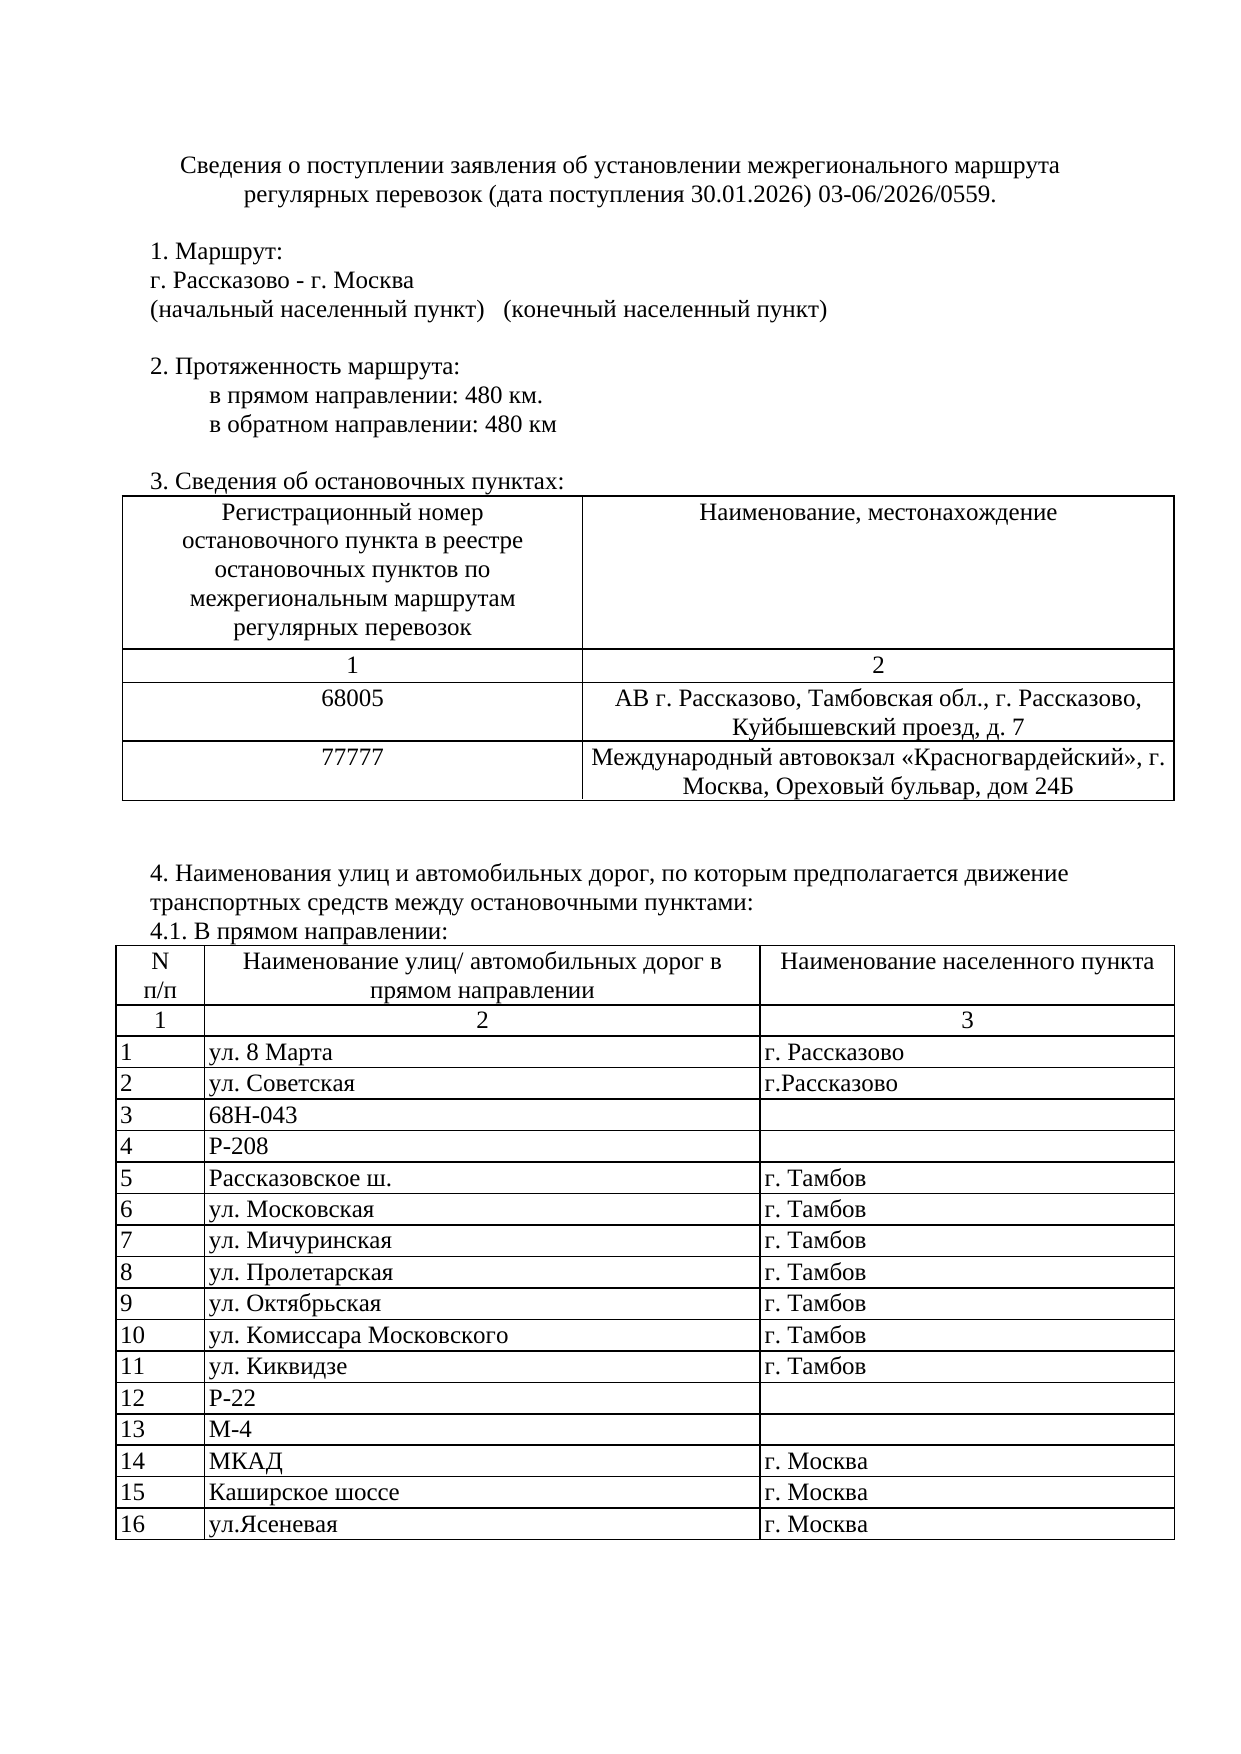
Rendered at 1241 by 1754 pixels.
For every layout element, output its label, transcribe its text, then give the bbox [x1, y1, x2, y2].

table_cell ул. Пролетарская [205, 1257, 759, 1287]
table_cell 15 [117, 1477, 204, 1507]
table_cell ул. Киквидзе [205, 1352, 759, 1381]
table_header N п/п [117, 946, 204, 1004]
table_cell 2 [583, 650, 1173, 681]
table_cell г. Тамбов [761, 1289, 1174, 1318]
table_header Наименование населенного пункта [761, 946, 1174, 1004]
table_cell 12 [117, 1383, 204, 1413]
table_cell Международный автовокзал «Красногвардейский», г. Москва, Ореховый бульвар, дом 24Б [583, 742, 1173, 799]
table_cell г. Тамбов [761, 1352, 1174, 1381]
table_cell АВ г. Рассказово, Тамбовская обл., г. Рассказово, Куйбышевский проезд, д. 7 [583, 683, 1173, 740]
table_cell г. Тамбов [761, 1320, 1174, 1350]
table_cell г. Тамбов [761, 1257, 1174, 1287]
table_cell 16 [117, 1509, 204, 1539]
table_cell 4 [117, 1131, 204, 1161]
text 1. Маршрут: [150, 236, 1090, 265]
text в прямом направлении: 480 км. [150, 380, 1090, 409]
table_cell 9 [117, 1289, 204, 1318]
text г. Рассказово - г. Москва [150, 265, 1090, 294]
table_cell 2 [205, 1006, 759, 1035]
table_cell 14 [117, 1446, 204, 1476]
table_cell Р-208 [205, 1131, 759, 1161]
table_cell г. Москва [761, 1477, 1174, 1507]
table_cell ул. Октябрьская [205, 1289, 759, 1318]
table_cell Каширское шоссе [205, 1477, 759, 1507]
text 3. Сведения об остановочных пунктах: [150, 466, 1090, 495]
table_cell Рассказовское ш. [205, 1163, 759, 1193]
table_header Наименование улиц/ автомобильных дорог в прямом направлении [205, 946, 759, 1004]
table_cell 77777 [123, 742, 582, 799]
table_cell МКАД [205, 1446, 759, 1476]
table_cell 3 [117, 1100, 204, 1130]
table_cell [761, 1131, 1174, 1161]
table_cell [761, 1415, 1174, 1444]
table_cell 1 [123, 650, 582, 681]
table_cell 3 [761, 1006, 1174, 1035]
table_cell 11 [117, 1352, 204, 1381]
table_cell 6 [117, 1194, 204, 1224]
table_cell г. Москва [761, 1446, 1174, 1476]
table_cell г. Рассказово [761, 1037, 1174, 1067]
table_cell г. Тамбов [761, 1194, 1174, 1224]
table_cell г.Рассказово [761, 1068, 1174, 1098]
text в обратном направлении: 480 км [150, 409, 1090, 437]
table_cell 1 [117, 1037, 204, 1067]
table_cell 1 [117, 1006, 204, 1035]
table_cell ул. Московская [205, 1194, 759, 1224]
table_cell [761, 1100, 1174, 1130]
table_cell 2 [117, 1068, 204, 1098]
table_cell г. Москва [761, 1509, 1174, 1539]
table_cell 5 [117, 1163, 204, 1193]
table_cell [761, 1383, 1174, 1413]
table_cell Р-22 [205, 1383, 759, 1413]
table_cell ул.Ясеневая [205, 1509, 759, 1539]
table_cell ул. Советская [205, 1068, 759, 1098]
table_cell г. Тамбов [761, 1226, 1174, 1256]
table_cell г. Тамбов [761, 1163, 1174, 1193]
text Сведения о поступлении заявления об установлении межрегионального маршрута регулярных перевозок (дата поступления 30.01.2026) 03-06/2026/0559. [150, 150, 1090, 207]
table_header Регистрационный номер остановочного пункта в реестре остановочных пунктов по межрегиональным маршрутам регулярных перевозок [123, 497, 582, 648]
table_cell 13 [117, 1415, 204, 1444]
table_header Наименование, местонахождение [583, 497, 1173, 648]
table_cell 10 [117, 1320, 204, 1350]
table_cell 8 [117, 1257, 204, 1287]
table_cell М-4 [205, 1415, 759, 1444]
text (начальный населенный пункт) (конечный населенный пункт) [150, 294, 1090, 322]
table_cell 7 [117, 1226, 204, 1256]
text 2. Протяженность маршрута: [150, 351, 1090, 380]
table_cell 68005 [123, 683, 582, 740]
table_cell ул. Мичуринская [205, 1226, 759, 1256]
table_cell ул. 8 Марта [205, 1037, 759, 1067]
table_cell ул. Комиссара Московского [205, 1320, 759, 1350]
text 4.1. В прямом направлении: [150, 916, 1090, 945]
text 4. Наименования улиц и автомобильных дорог, по которым предполагается движение транспортных средств между остановочными пунктами: [150, 858, 1090, 916]
table_cell 68Н-043 [205, 1100, 759, 1130]
